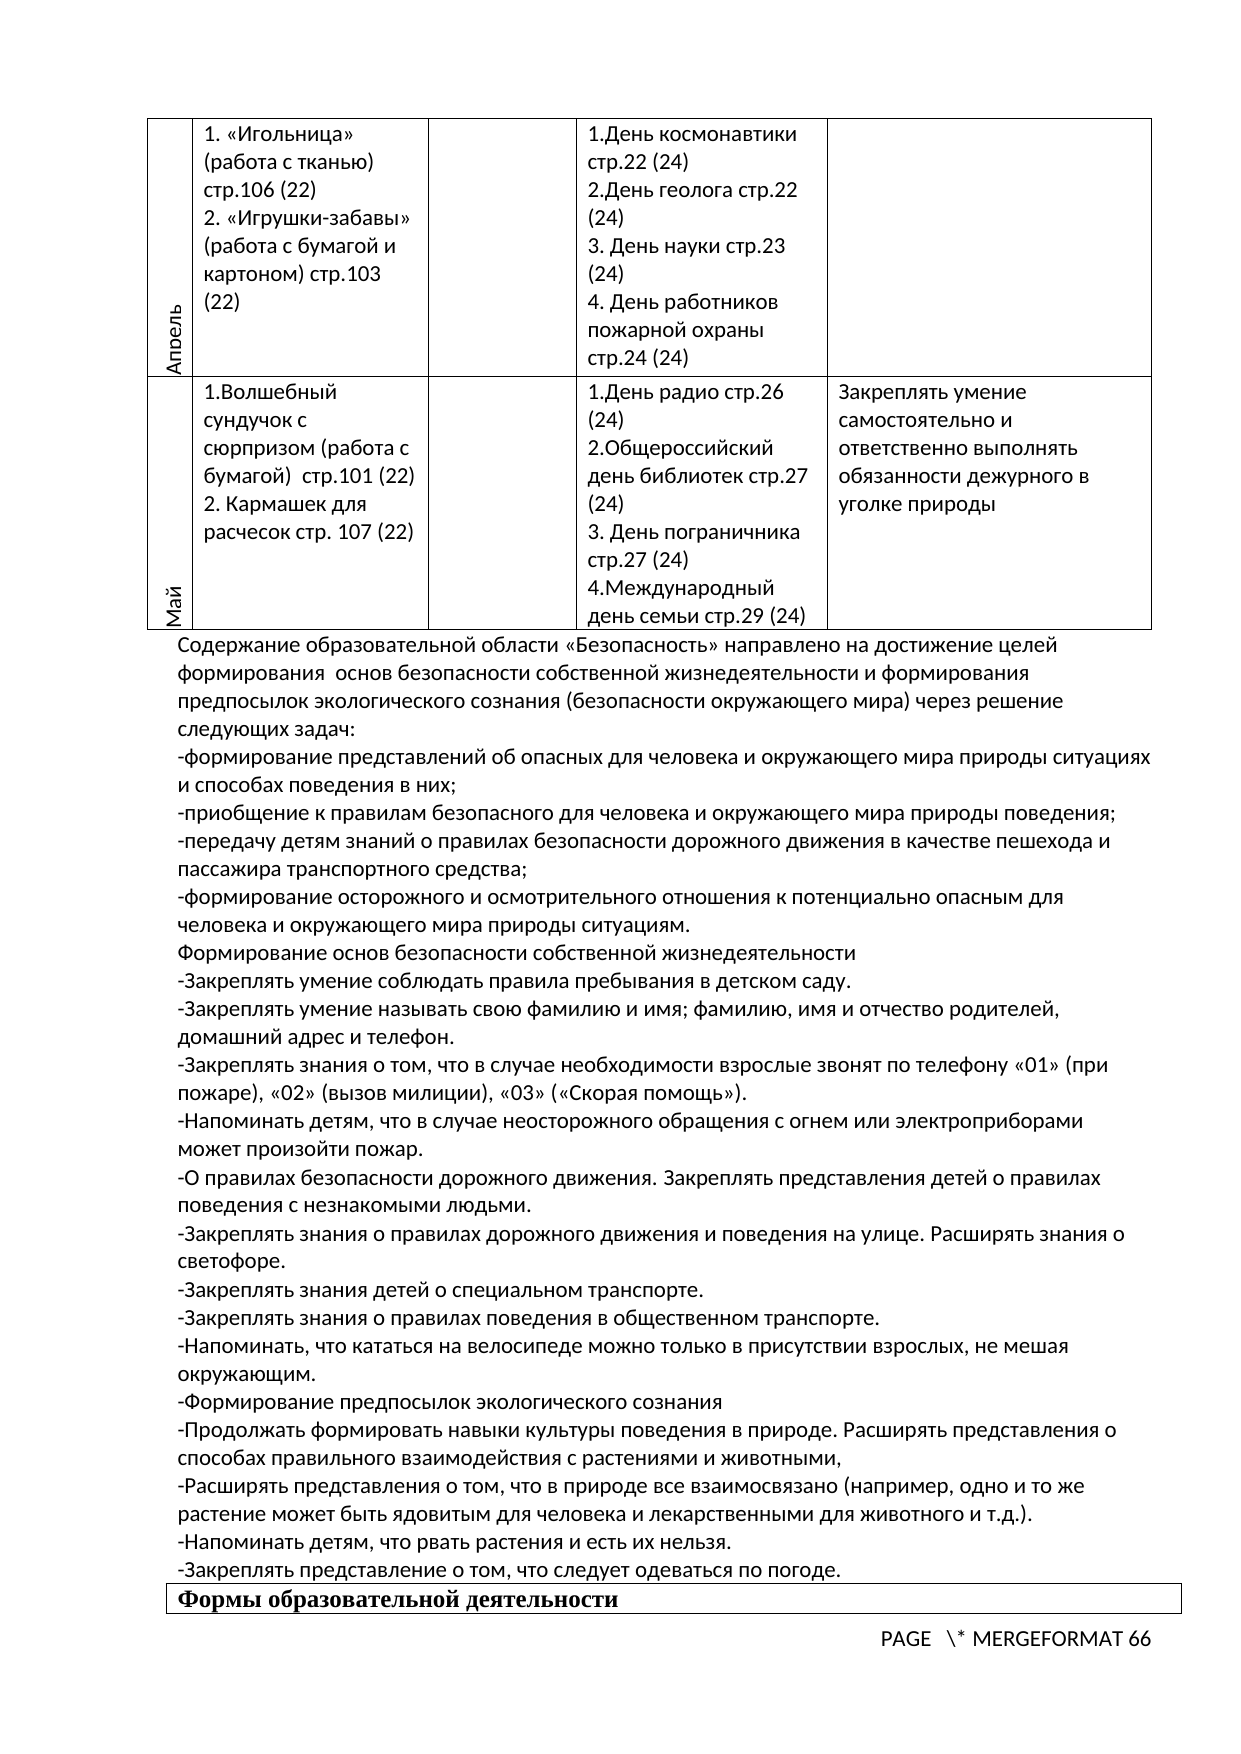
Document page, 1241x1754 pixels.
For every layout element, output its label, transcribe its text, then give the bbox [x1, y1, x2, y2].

text -Закреплять умение соблюдать правила пребывания в детском саду. [177, 966, 1152, 994]
table_cell Закреплять умение самостоятельно и ответственно выполнять обязанности дежурного в уголке природы [828, 377, 1151, 629]
text -Напоминать, что кататься на велосипеде можно только в присутствии взрослых, не мешая окружающим. [177, 1331, 1152, 1387]
text -О правилах безопасности дорожного движения. Закреплять представления детей о правилах поведения с незнакомыми людьми. [177, 1163, 1152, 1219]
text -Закреплять знания детей о специальном транспорте. [177, 1275, 1152, 1303]
text -Формирование предпосылок экологического сознания [177, 1387, 1152, 1415]
table_cell Апрель [148, 119, 192, 376]
text -Напоминать детям, что в случае неосторожного обращения с огнем или электроприборами может произойти пожар. [177, 1107, 1152, 1163]
table_cell Май [148, 377, 192, 629]
text -формирование осторожного и осмотрительного отношения к потенциально опасным для человека и окружающего мира природы ситуациям. [177, 882, 1152, 938]
text Содержание образовательной области «Безопасность» направлено на достижение целей формирования основ безопасности собственной жизнедеятельности и формирования предпосылок экологического сознания (безопасности окружающего мира) через решение следующих задач: [177, 630, 1152, 742]
text -Закреплять знания о том, что в случае необходимости взрослые звонят по телефону «01» (при пожаре), «02» (вызов милиции), «03» («Скорая помощь»). [177, 1051, 1152, 1107]
text -Продолжать формировать навыки культуры поведения в природе. Расширять представления о способах правильного взаимодействия с растениями и животными, [177, 1415, 1152, 1471]
table_header Формы образовательной деятельности [167, 1584, 1181, 1613]
table_cell 1.День космонавтики стр.22 (24) 2.День геолога стр.22 (24) 3. День науки стр.23 (24) 4. День работников пожарной охраны стр.24 (24) [577, 119, 827, 376]
text -Закреплять представление о том, что следует одеваться по погоде. [177, 1555, 1152, 1583]
text -Закреплять умение называть свою фамилию и имя; фамилию, имя и отчество родителей, домашний адрес и телефон. [177, 994, 1152, 1051]
text Формирование основ безопасности собственной жизнедеятельности [177, 938, 1152, 966]
text -Закреплять знания о правилах поведения в общественном транспорте. [177, 1303, 1152, 1331]
text -передачу детям знаний о правилах безопасности дорожного движения в качестве пешехода и пассажира транспортного средства; [177, 826, 1152, 882]
text -формирование представлений об опасных для человека и окружающего мира природы ситуациях и способах поведения в них; [177, 742, 1152, 798]
table_cell [429, 377, 576, 629]
text -Напоминать детям, что рвать растения и есть их нельзя. [177, 1527, 1152, 1555]
text -Закреплять знания о правилах дорожного движения и поведения на улице. Расширять знания о светофоре. [177, 1219, 1152, 1275]
table_cell 1.День радио стр.26 (24) 2.Общероссийский день библиотек стр.27 (24) 3. День пограничника стр.27 (24) 4.Международный день семьи стр.29 (24) [577, 377, 827, 629]
text -Расширять представления о том, что в природе все взаимосвязано (например, одно и то же растение может быть ядовитым для человека и лекарственными для животного и т.д.). [177, 1471, 1152, 1527]
table_cell 1.Волшебный сундучок с сюрпризом (работа с бумагой) стр.101 (22) 2. Кармашек для расчесок стр. 107 (22) [193, 377, 428, 629]
table_cell 1. «Игольница» (работа с тканью) стр.106 (22) 2. «Игрушки-забавы» (работа с бумагой и картоном) стр.103 (22) [193, 119, 428, 376]
text -приобщение к правилам безопасного для человека и окружающего мира природы поведения; [177, 798, 1152, 826]
